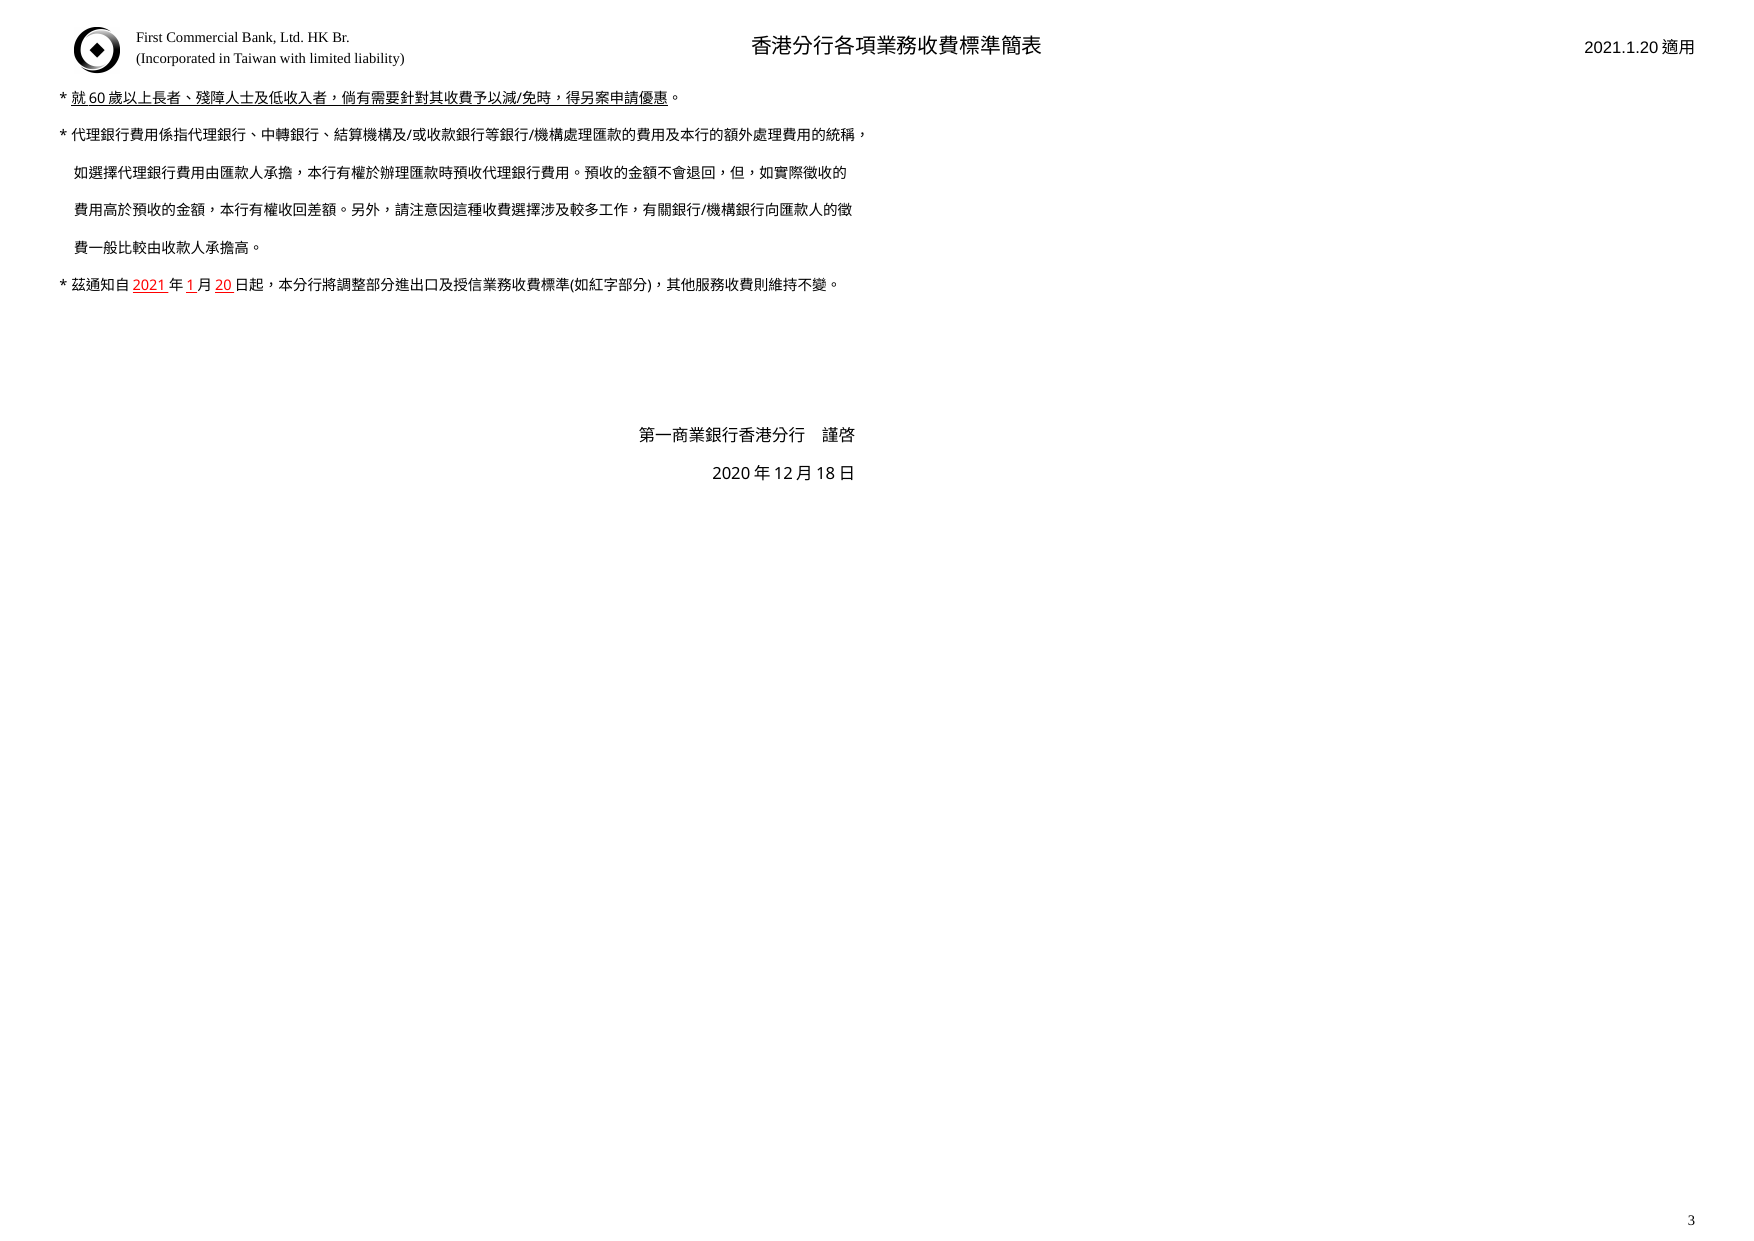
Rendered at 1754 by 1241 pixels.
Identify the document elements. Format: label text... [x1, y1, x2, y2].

text * 就60歲以上長者、殘障人士及低收入者，倘有需要針對其收費予以減/免時，得另案申請優惠。 [59, 78, 855, 116]
text 2020年12月18日 [59, 453, 855, 491]
text * 代理銀行費用係指代理銀行、中轉銀行、結算機構及/或收款銀行等銀行/機構處理匯款的費用及本行的額外處理費用的統稱，如選擇代理銀行費用由匯款人承擔，本行有權於辦理匯款時預收代理銀行費用。預收的金額不會退回，但，如實際徵收的費用高於預收的金額，本行有權收回差額。另外，請注意因這種收費選擇涉及較多工作，有關銀行/機構銀行向匯款人的徵費一般比較由收款人承擔高。 [59, 116, 855, 266]
text * 茲通知自2021年1月20日起，本分行將調整部分進出口及授信業務收費標準(如紅字部分)，其他服務收費則維持不變。 [59, 266, 855, 303]
picture [73, 27, 120, 74]
text 第一商業銀行香港分行 謹啓 [59, 416, 855, 453]
